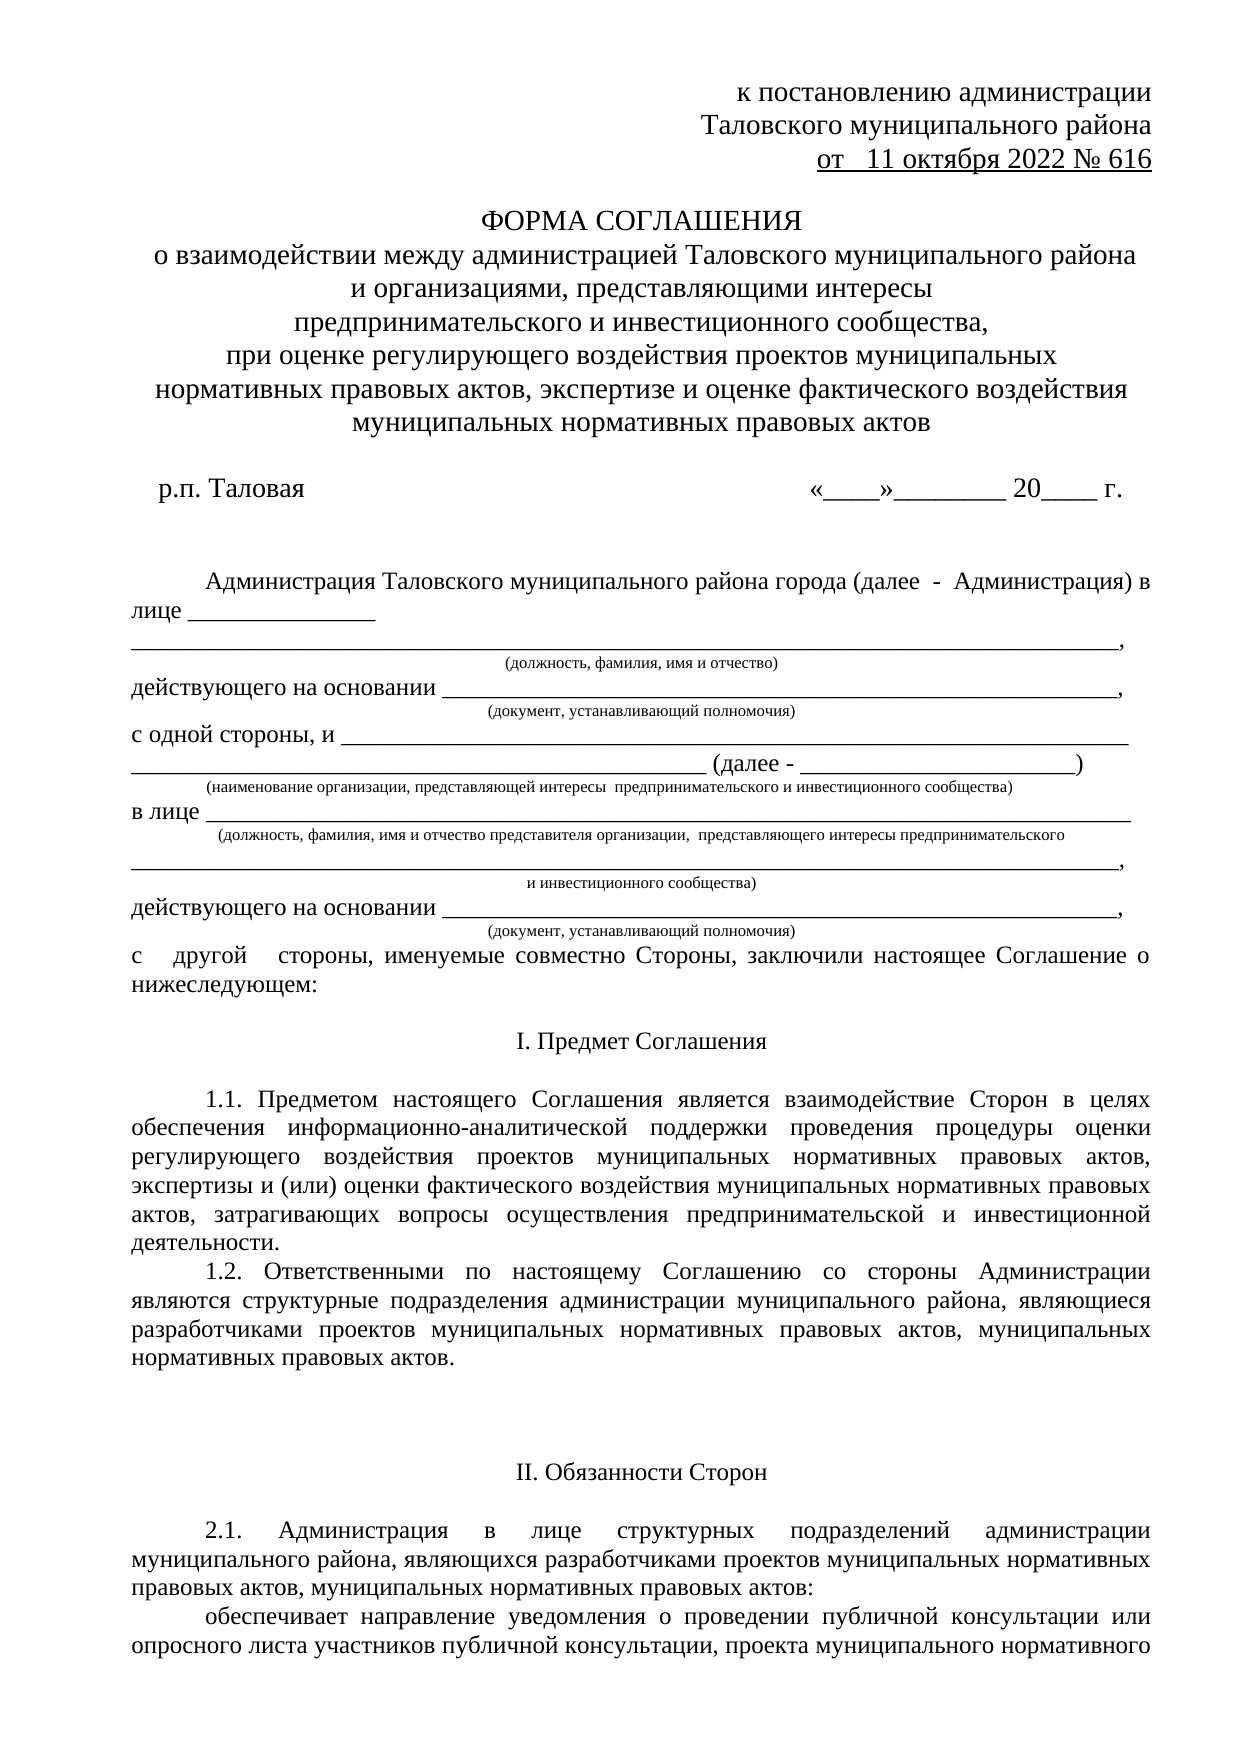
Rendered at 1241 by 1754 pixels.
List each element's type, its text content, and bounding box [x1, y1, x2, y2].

text Администрация Таловского муниципального района города (далее - Администрация) в лице _______________ [131, 566, 1152, 624]
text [131, 1601, 1152, 1659]
text 1.1. Предметом настоящего Соглашения является взаимодействие Сторон в целях обеспечения информационно-аналитической поддержки проведения процедуры оценки регулирующего воздействия проектов муниципальных нормативных правовых актов, экспертизы и (или) оценки фактического воздействия муниципальных нормативных правовых актов, затрагивающих вопросы осуществления предпринимательской и инвестиционной деятельности. [131, 1084, 1152, 1256]
text действующего на основании ______________________________________________________, [131, 892, 1152, 921]
text с другой стороны, именуемые совместно Стороны, заключили настоящее Соглашение о нижеследующем: [131, 940, 1152, 997]
text _______________________________________________________________________________, [131, 844, 1152, 873]
text муниципальных нормативных правовых актов [131, 404, 1152, 438]
text в лице __________________________________________________________________________ [131, 796, 1152, 825]
text I. Предмет Соглашения [131, 1026, 1152, 1055]
text р.п. Таловая «____»________ 20____ г. [131, 472, 1152, 504]
text к постановлению администрации [131, 74, 1152, 107]
text (должность, фамилия, имя и отчество) [131, 652, 1152, 672]
text (должность, фамилия, имя и отчество представителя организации, представляющего интересы предпринимательского [131, 825, 1152, 844]
text (документ, устанавливающий полномочия) [131, 700, 1152, 719]
text Таловского муниципального района [131, 107, 1152, 141]
text (документ, устанавливающий полномочия) [131, 921, 1152, 940]
text ФОРМА СОГЛАШЕНИЯ [131, 203, 1152, 237]
text с одной стороны, и _______________________________________________________________ [131, 719, 1152, 748]
text 2.1. Администрация в лице структурных подразделений администрации муниципального района, являющихся разработчиками проектов муниципальных нормативных правовых актов, муниципальных нормативных правовых актов: [131, 1515, 1152, 1601]
text при оценке регулирующего воздействия проектов муниципальных [131, 337, 1152, 371]
text ______________________________________________ (далее - ______________________) [131, 748, 1152, 777]
text II. Обязанности Сторон [131, 1457, 1152, 1486]
text и инвестиционного сообщества) [131, 873, 1152, 892]
text 1.2. Ответственными по настоящему Соглашению со стороны Администрации являются структурные подразделения администрации муниципального района, являющиеся разработчиками проектов муниципальных нормативных правовых актов, муниципальных нормативных правовых актов. [131, 1256, 1152, 1371]
text от 11 октября 2022 № 616 [131, 141, 1152, 174]
text о взаимодействии между администрацией Таловского муниципального района и организациями, представляющими интересы [131, 237, 1152, 304]
text действующего на основании ______________________________________________________, [131, 672, 1152, 700]
text предпринимательского и инвестиционного сообщества, [131, 304, 1152, 337]
text (наименование организации, представляющей интересы предпринимательского и инвестиционного сообщества) [131, 777, 1152, 796]
text _______________________________________________________________________________, [131, 624, 1152, 652]
text нормативных правовых актов, экспертизе и оценке фактического воздействия [131, 371, 1152, 404]
